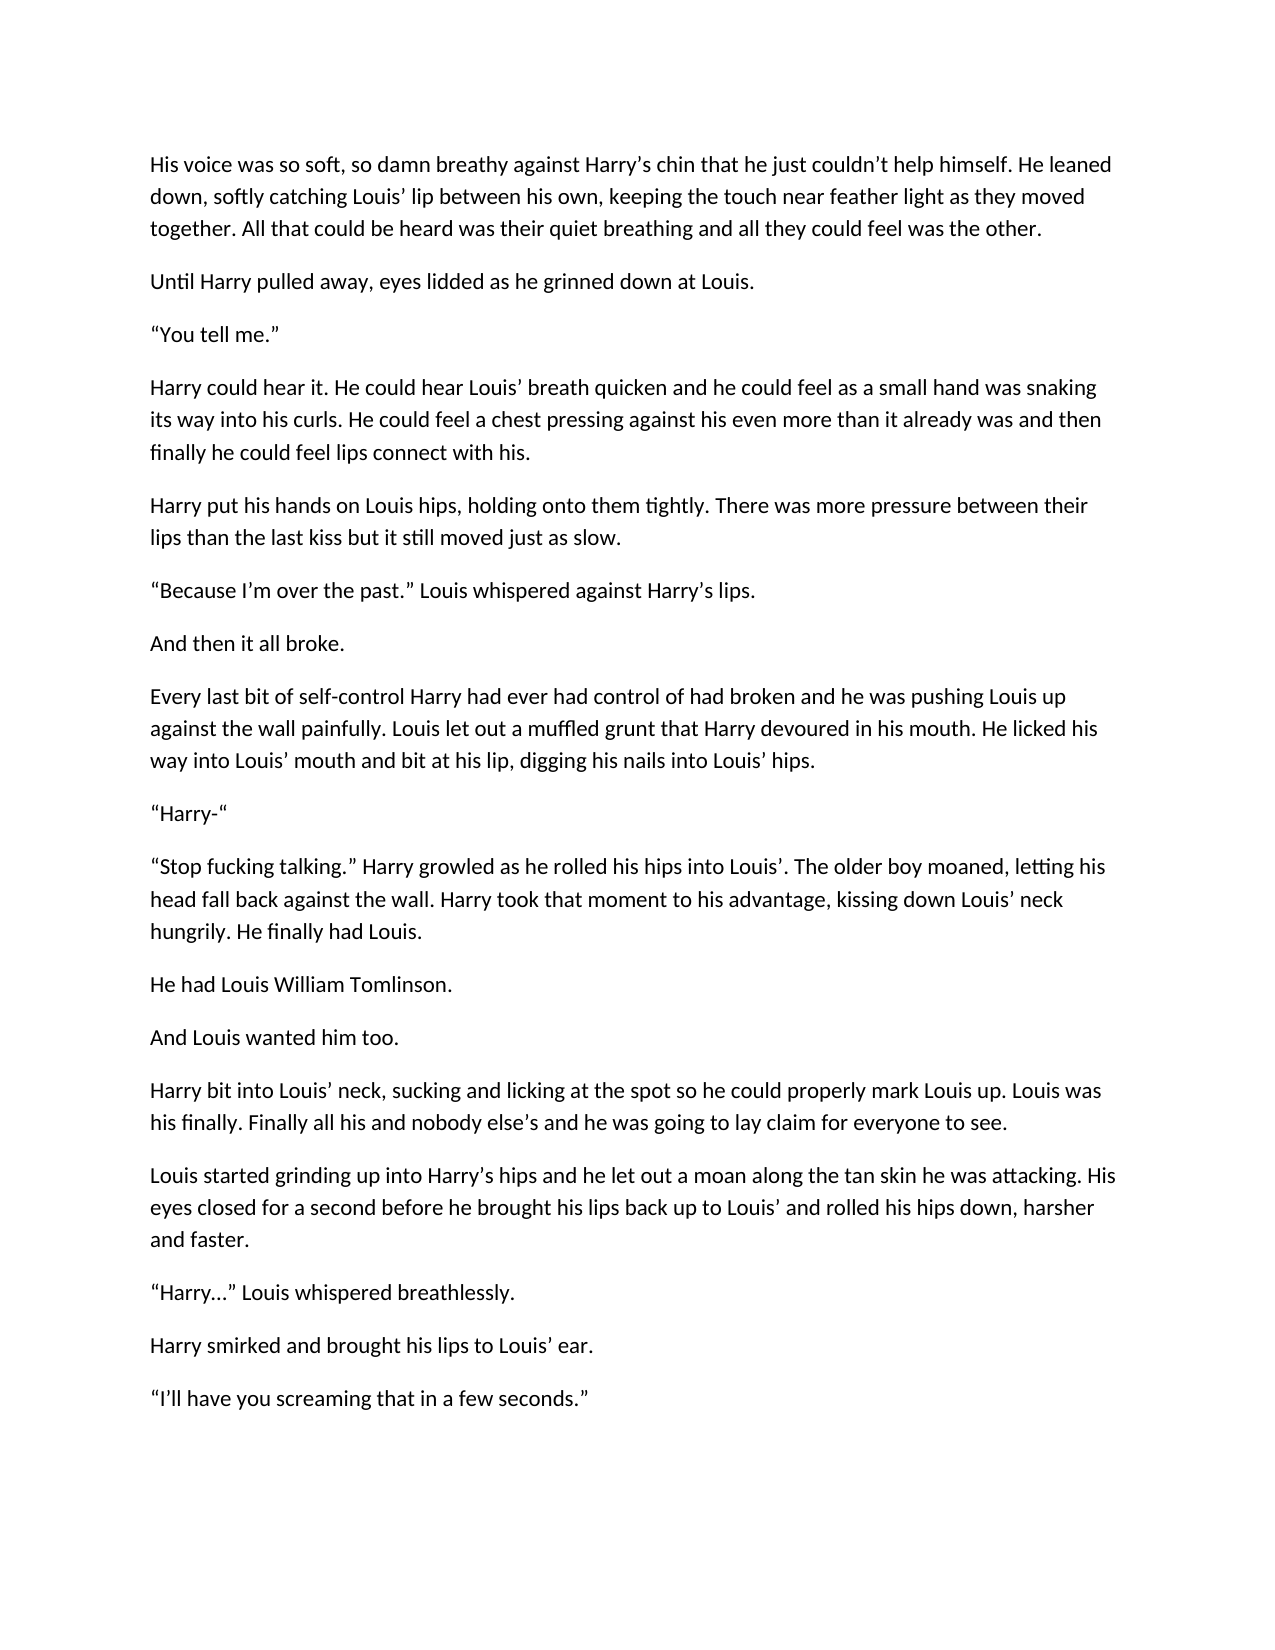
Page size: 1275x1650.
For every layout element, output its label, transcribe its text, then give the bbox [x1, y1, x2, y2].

text Harry put his hands on Louis hips, holding onto them tightly. There was more pressure between their lips than the last kiss but it still moved just as slow. [150, 491, 1125, 551]
text And then it all broke. [150, 629, 1125, 657]
text His voice was so soft, so damn breathy against Harry’s chin that he just couldn’t help himself. He leaned down, softly catching Louis’ lip between his own, keeping the touch near feather light as they moved together. All that could be heard was their quiet breathing and all they could feel was the other. [150, 150, 1125, 242]
text Until Harry pulled away, eyes lidded as he grinned down at Louis. [150, 267, 1125, 295]
text “Harry-“ [150, 799, 1125, 827]
text “Because I’m over the past.” Louis whispered against Harry’s lips. [150, 576, 1125, 604]
text Louis started grinding up into Harry’s hips and he let out a moan along the tan skin he was attacking. His eyes closed for a second before he brought his lips back up to Louis’ and rolled his hips down, harsher and faster. [150, 1161, 1125, 1253]
text Harry smirked and brought his lips to Louis’ ear. [150, 1332, 1125, 1359]
text “Harry…” Louis whispered breathlessly. [150, 1278, 1125, 1307]
text “Stop fucking talking.” Harry growled as he rolled his hips into Louis’. The older boy moaned, letting his head fall back against the wall. Harry took that moment to his advantage, kissing down Louis’ neck hungrily. He finally had Louis. [150, 852, 1125, 945]
text “I’ll have you screaming that in a few seconds.” [150, 1384, 1125, 1413]
text He had Louis William Tomlinson. [150, 970, 1125, 998]
text And Louis wanted him too. [150, 1023, 1125, 1051]
text Harry could hear it. He could hear Louis’ breath quicken and he could feel as a small hand was snaking its way into his curls. He could feel a chest pressing against his even more than it already was and then finally he could feel lips connect with his. [150, 373, 1125, 466]
text Harry bit into Louis’ neck, sucking and licking at the spot so he could properly mark Louis up. Louis was his finally. Finally all his and nobody else’s and he was going to lay claim for everyone to see. [150, 1076, 1125, 1136]
text “You tell me.” [150, 320, 1125, 348]
text Every last bit of self-control Harry had ever had control of had broken and he was pushing Louis up against the wall painfully. Louis let out a muffled grunt that Harry devoured in his mouth. He licked his way into Louis’ mouth and bit at his lip, digging his nails into Louis’ hips. [150, 682, 1125, 774]
